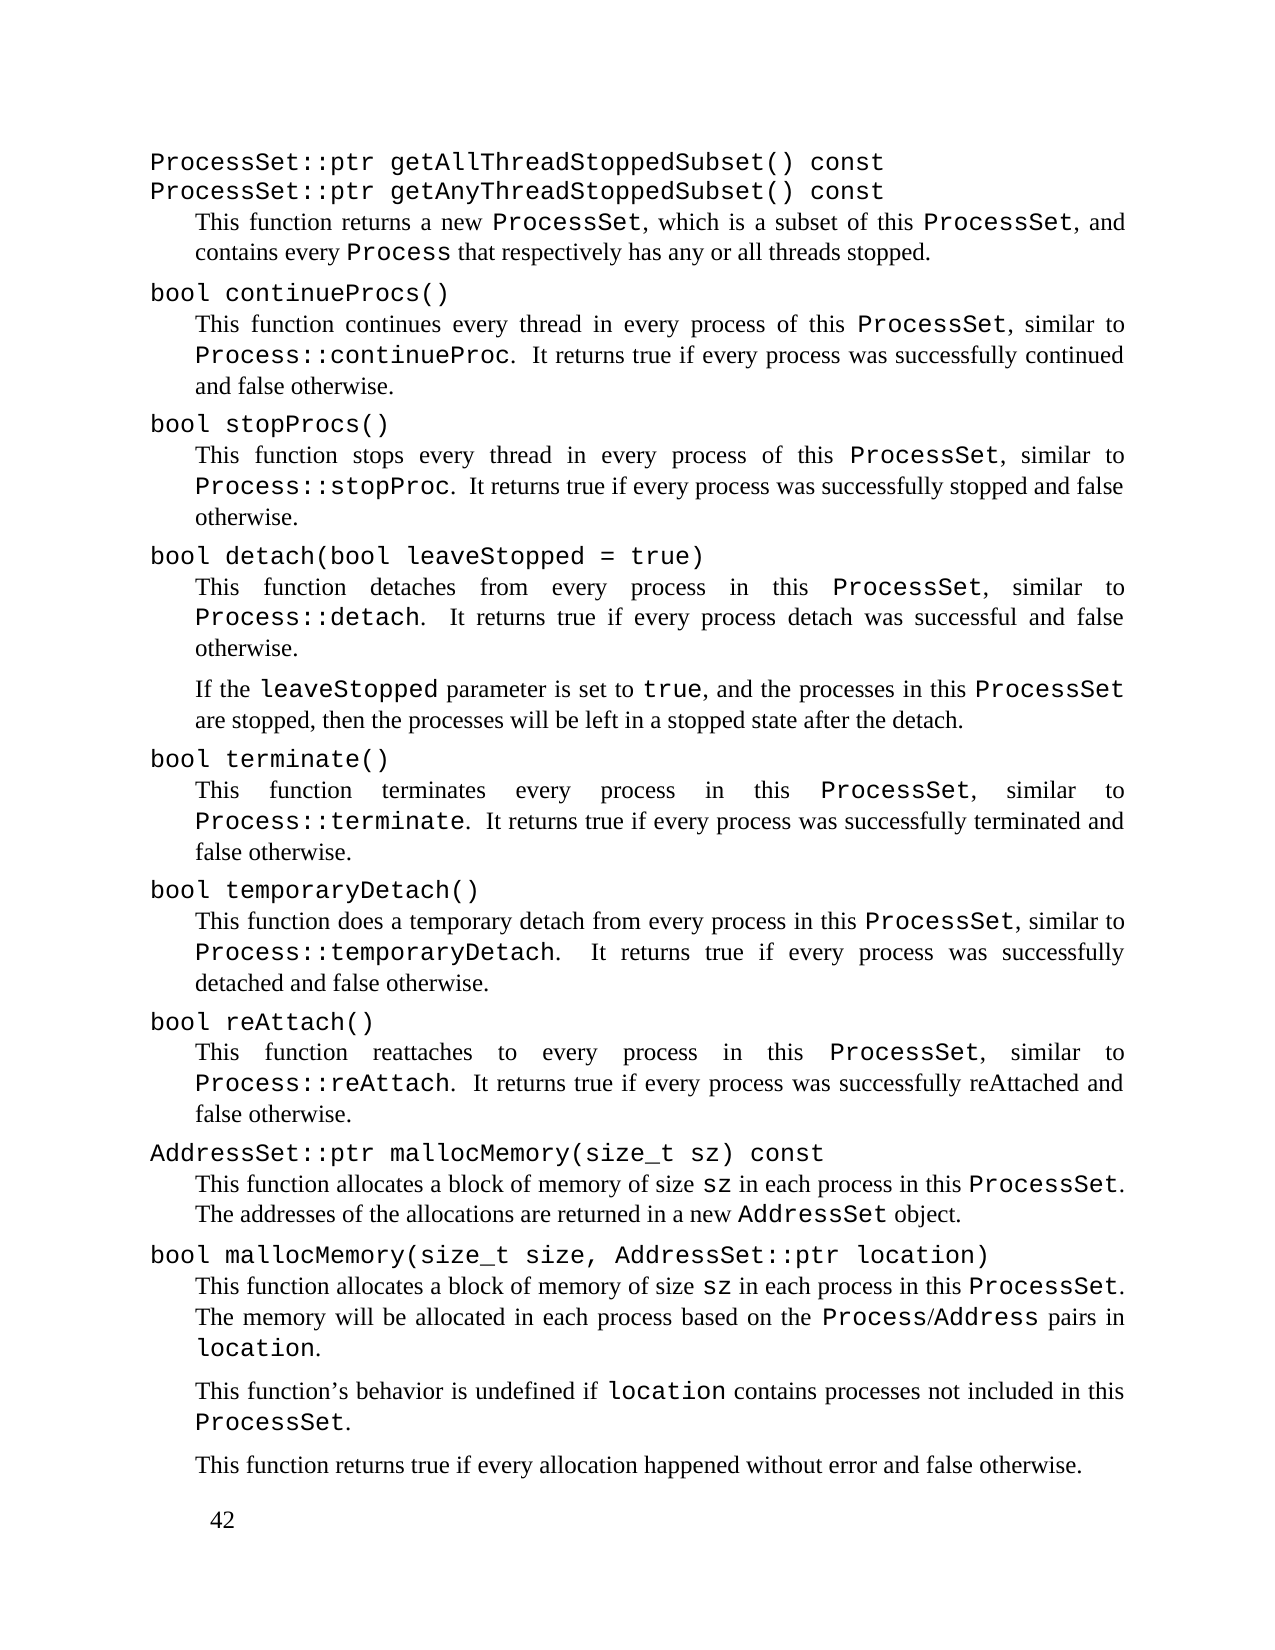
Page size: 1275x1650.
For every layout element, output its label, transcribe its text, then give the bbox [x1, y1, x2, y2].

text AddressSet::ptr mallocMemory(size_t sz) const [150, 1140, 1125, 1169]
text This function reattaches to every process in this ProcessSet, similar to Process::reAttach. It returns true if every process was successfully reAttached and false otherwise. [195, 1037, 1125, 1128]
text If the leaveStopped parameter is set to true, and the processes in this ProcessSet are stopped, then the processes will be left in a stopped state after the detach. [195, 674, 1125, 734]
text bool mallocMemory(size_t size, AddressSet::ptr location) [150, 1243, 1125, 1271]
text bool continueProcs() [150, 281, 1125, 309]
text This function returns a new ProcessSet, which is a subset of this ProcessSet, and contains every Process that respectively has any or all threads stopped. [195, 207, 1125, 268]
text bool reAttach() [150, 1009, 1125, 1037]
text bool terminate() [150, 747, 1125, 775]
text This function returns true if every allocation happened without error and false otherwise. [195, 1450, 1125, 1479]
text This function stops every thread in every process of this ProcessSet, similar to Process::stopProc. It returns true if every process was successfully stopped and false otherwise. [195, 440, 1125, 531]
text bool stopProcs() [150, 412, 1125, 440]
text This function’s behavior is undefined if location contains processes not included in this ProcessSet. [195, 1376, 1125, 1438]
text This function detaches from every process in this ProcessSet, similar to Process::detach. It returns true if every process detach was successful and false otherwise. [195, 572, 1125, 662]
text ProcessSet::ptr getAnyThreadStoppedSubset() const [150, 178, 1125, 207]
text This function allocates a block of memory of size sz in each process in this ProcessSet. The addresses of the allocations are returned in a new AddressSet object. [195, 1169, 1125, 1230]
text This function continues every thread in every process of this ProcessSet, similar to Process::continueProc. It returns true if every process was successfully continued and false otherwise. [195, 309, 1125, 399]
text bool detach(bool leaveStopped = true) [150, 543, 1125, 572]
text bool temporaryDetach() [150, 878, 1125, 906]
text This function terminates every process in this ProcessSet, similar to Process::terminate. It returns true if every process was successfully terminated and false otherwise. [195, 775, 1125, 865]
text ProcessSet::ptr getAllThreadStoppedSubset() const [150, 150, 1125, 178]
text This function allocates a block of memory of size sz in each process in this ProcessSet. The memory will be allocated in each process based on the Process/Address pairs in location. [195, 1271, 1125, 1364]
text This function does a temporary detach from every process in this ProcessSet, similar to Process::temporaryDetach. It returns true if every process was successfully detached and false otherwise. [195, 906, 1125, 997]
